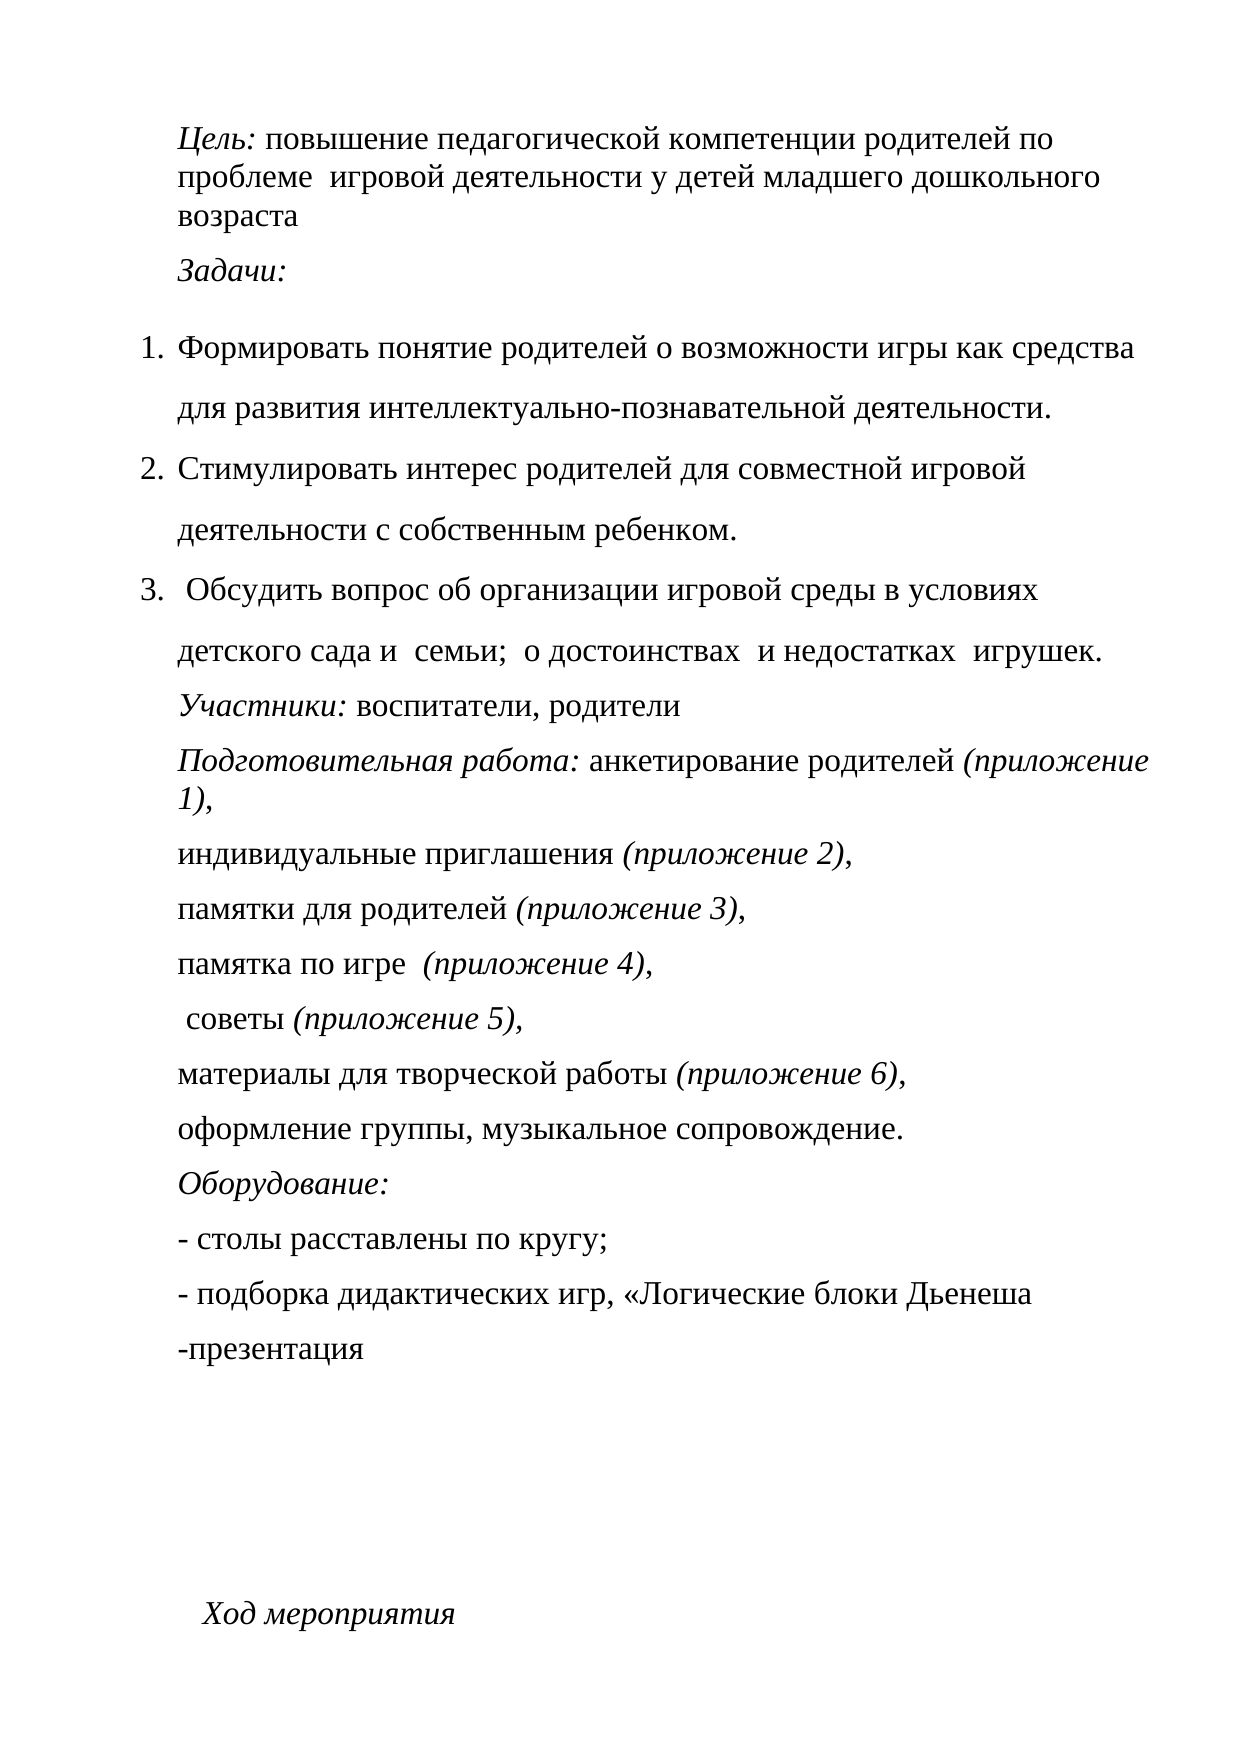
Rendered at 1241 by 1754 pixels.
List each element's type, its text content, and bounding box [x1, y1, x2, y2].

text Задачи: [177, 250, 1152, 288]
text памятка по игре (приложение 4), [177, 943, 1152, 982]
text - столы расставлены по кругу; [177, 1218, 1152, 1257]
text Ход мероприятия [177, 1593, 1152, 1632]
text Цель: повышение педагогической компетенции родителей по проблеме игровой деятельности у детей младшего дошкольного возраста [177, 118, 1152, 233]
text оформление группы, музыкальное сопровождение. [177, 1108, 1152, 1147]
list Формировать понятие родителей о возможности игры как средства для развития интеллектуально-познавательной деятельности. [140, 305, 1152, 426]
text памятки для родителей (приложение 3), [177, 888, 1152, 927]
list Стимулировать интерес родителей для совместной игровой деятельности с собственным ребенком. [140, 426, 1152, 547]
text -презентация [177, 1328, 1152, 1367]
text Подготовительная работа: анкетирование родителей (приложение 1), [177, 740, 1152, 817]
text Участники: воспитатели, родители [177, 685, 1152, 723]
list Обсудить вопрос об организации игровой среды в условиях детского сада и семьи; о достоинствах и недостатках игрушек. [140, 547, 1152, 668]
text - подборка дидактических игр, «Логические блоки Дьенеша [177, 1273, 1152, 1312]
text Оборудование: [177, 1163, 1152, 1202]
text советы (приложение 5), [177, 998, 1152, 1037]
text материалы для творческой работы (приложение 6), [177, 1053, 1152, 1092]
text индивидуальные приглашения (приложение 2), [177, 833, 1152, 872]
